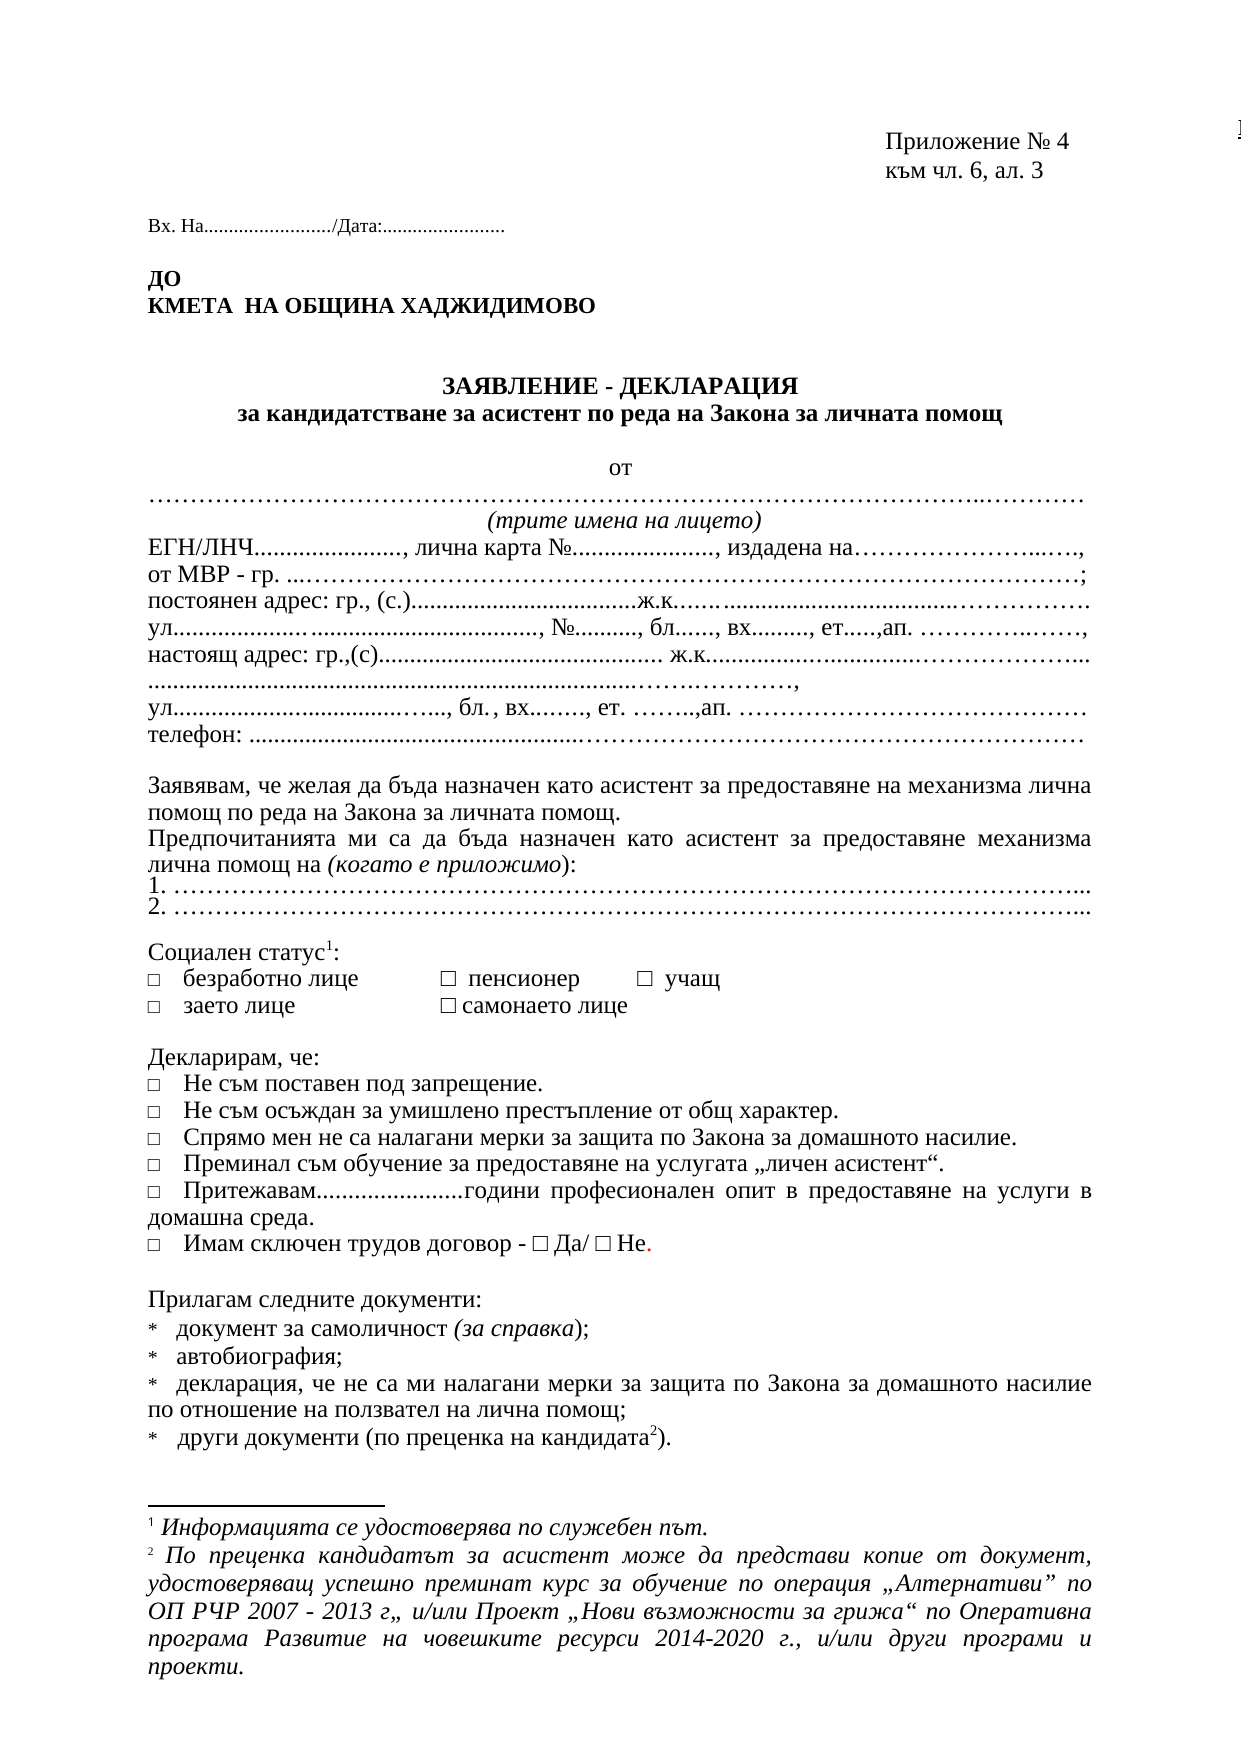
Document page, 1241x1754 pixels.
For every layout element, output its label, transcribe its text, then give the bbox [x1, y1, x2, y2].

text КМЕТА НА ОБЩИНА ХАДЖИДИМОВО [148, 292, 851, 319]
list декларация, че не са ми налагани мерки за защита по Закона за домашното насилие по отношение на ползвател на лична помощ; [148, 1370, 1093, 1423]
list Не съм осъждан за умишлено престъпление от общ характер. [148, 1097, 1093, 1124]
text Социален статус: [148, 939, 1093, 966]
text за кандидатстване за асистент по реда на Закона за личната помощ [148, 400, 1093, 427]
list Имам сключен трудов договор - □ Да/ □ Не. [148, 1231, 1093, 1257]
text ул. .. …..., бл. , вх. , ет. ……..,ап. …………………………………… [148, 694, 1093, 721]
text ул. , № , бл. , вх. , ет. ,ап. …………..……, [148, 614, 1093, 641]
list други документи (по преценка на кандидата). [148, 1423, 1093, 1451]
text ЕГН/ЛНЧ , лична карта № , издадена на…………………...…., [148, 534, 1093, 561]
list Притежавам години професионален опит в предоставяне на услуги в домашна среда. [148, 1177, 1093, 1231]
list Преминал съм обучение за предоставяне на услугата „личен асистент“. [148, 1151, 1093, 1177]
text Прилагам следните документи: [148, 1285, 1093, 1313]
text Вх. На /Дата: [148, 211, 1093, 238]
text (трите имена на лицето) [150, 508, 1093, 534]
list заето лице □ самонаето лице [148, 992, 1093, 1019]
text 2. ………………………………………………………………………………………………... [148, 898, 1093, 918]
text Декларирам, че: [148, 1044, 1093, 1071]
text ………………………………………………………………………………………..………… [148, 481, 1093, 508]
list Спрямо мен не са налагани мерки за защита по Закона за домашното насилие. [148, 1124, 1093, 1151]
text 1. ………………………………………………………………………………………………... [148, 878, 1093, 898]
text Предпочитанията ми са да бъда назначен като асистент за предоставяне механизма лична помощ на (когато е приложимо): [148, 826, 1093, 878]
list Не съм поставен под запрещение. [148, 1071, 1093, 1097]
list безработно лице □ пенсионер □ учащ [148, 966, 1093, 992]
text от МВР - гр. ...…………………………………………………………………………………; [148, 561, 1093, 588]
text Заявявам, че желая да бъда назначен като асистент за предоставяне на механизма лична помощ по реда на Закона за личната помощ. [148, 773, 1093, 826]
text телефон: .. …………………………………………………… [148, 721, 1093, 748]
text постоянен адрес: гр., (с.) ж.к ……………. [148, 588, 1093, 614]
text към чл. 6, ал. 3 [885, 155, 1093, 184]
text Приложение № 4 [885, 126, 1093, 155]
list документ за самоличност (за справка); [148, 1313, 1093, 1342]
list автобиография; [148, 1342, 1093, 1370]
text ДО [148, 265, 1093, 292]
text ЗАЯВЛЕНИЕ - ДЕКЛАРАЦИЯ [148, 373, 1093, 400]
text настоящ адрес: гр.,(с) ж.к ………………... …….…………, [148, 641, 1093, 694]
text от [148, 454, 1093, 481]
